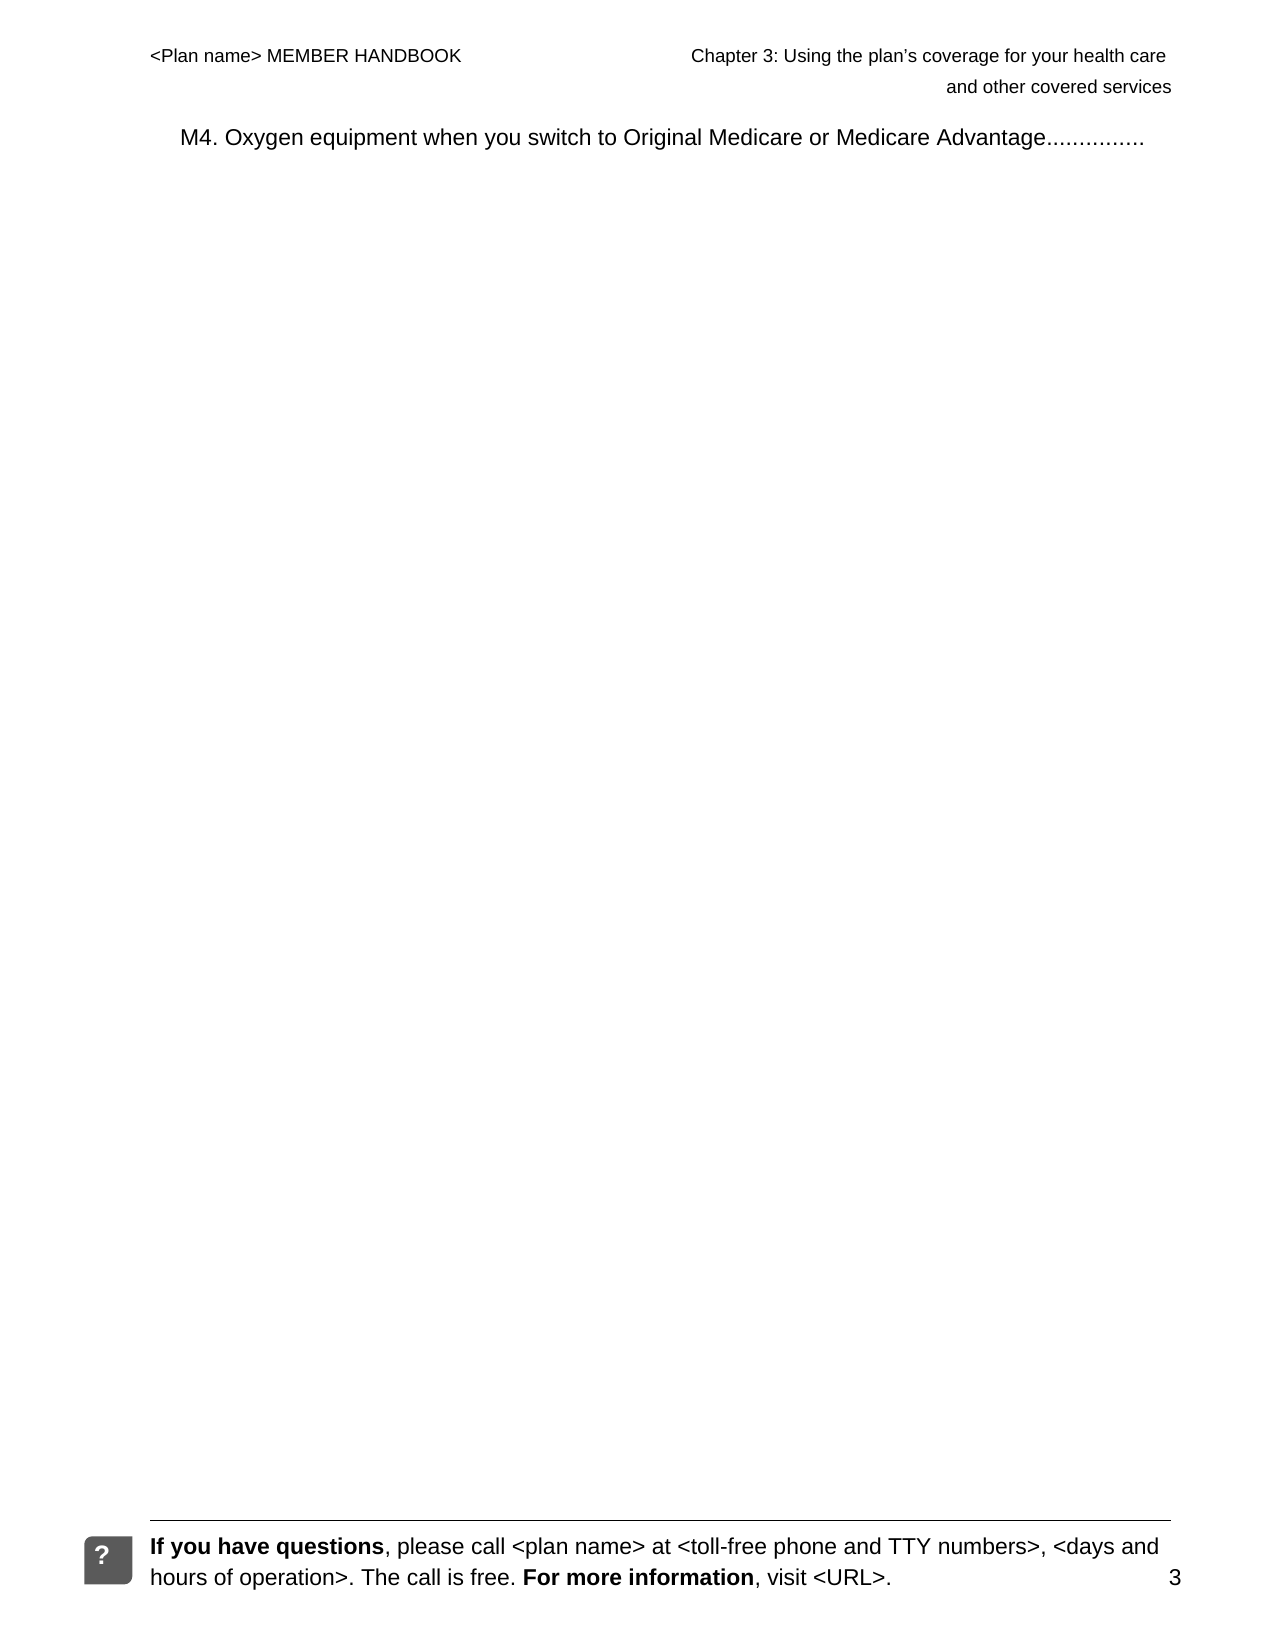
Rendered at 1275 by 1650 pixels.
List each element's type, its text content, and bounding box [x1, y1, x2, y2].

text M4. Oxygen equipment when you switch to Original Medicare or Medicare Advantage 18 [180, 121, 1096, 152]
